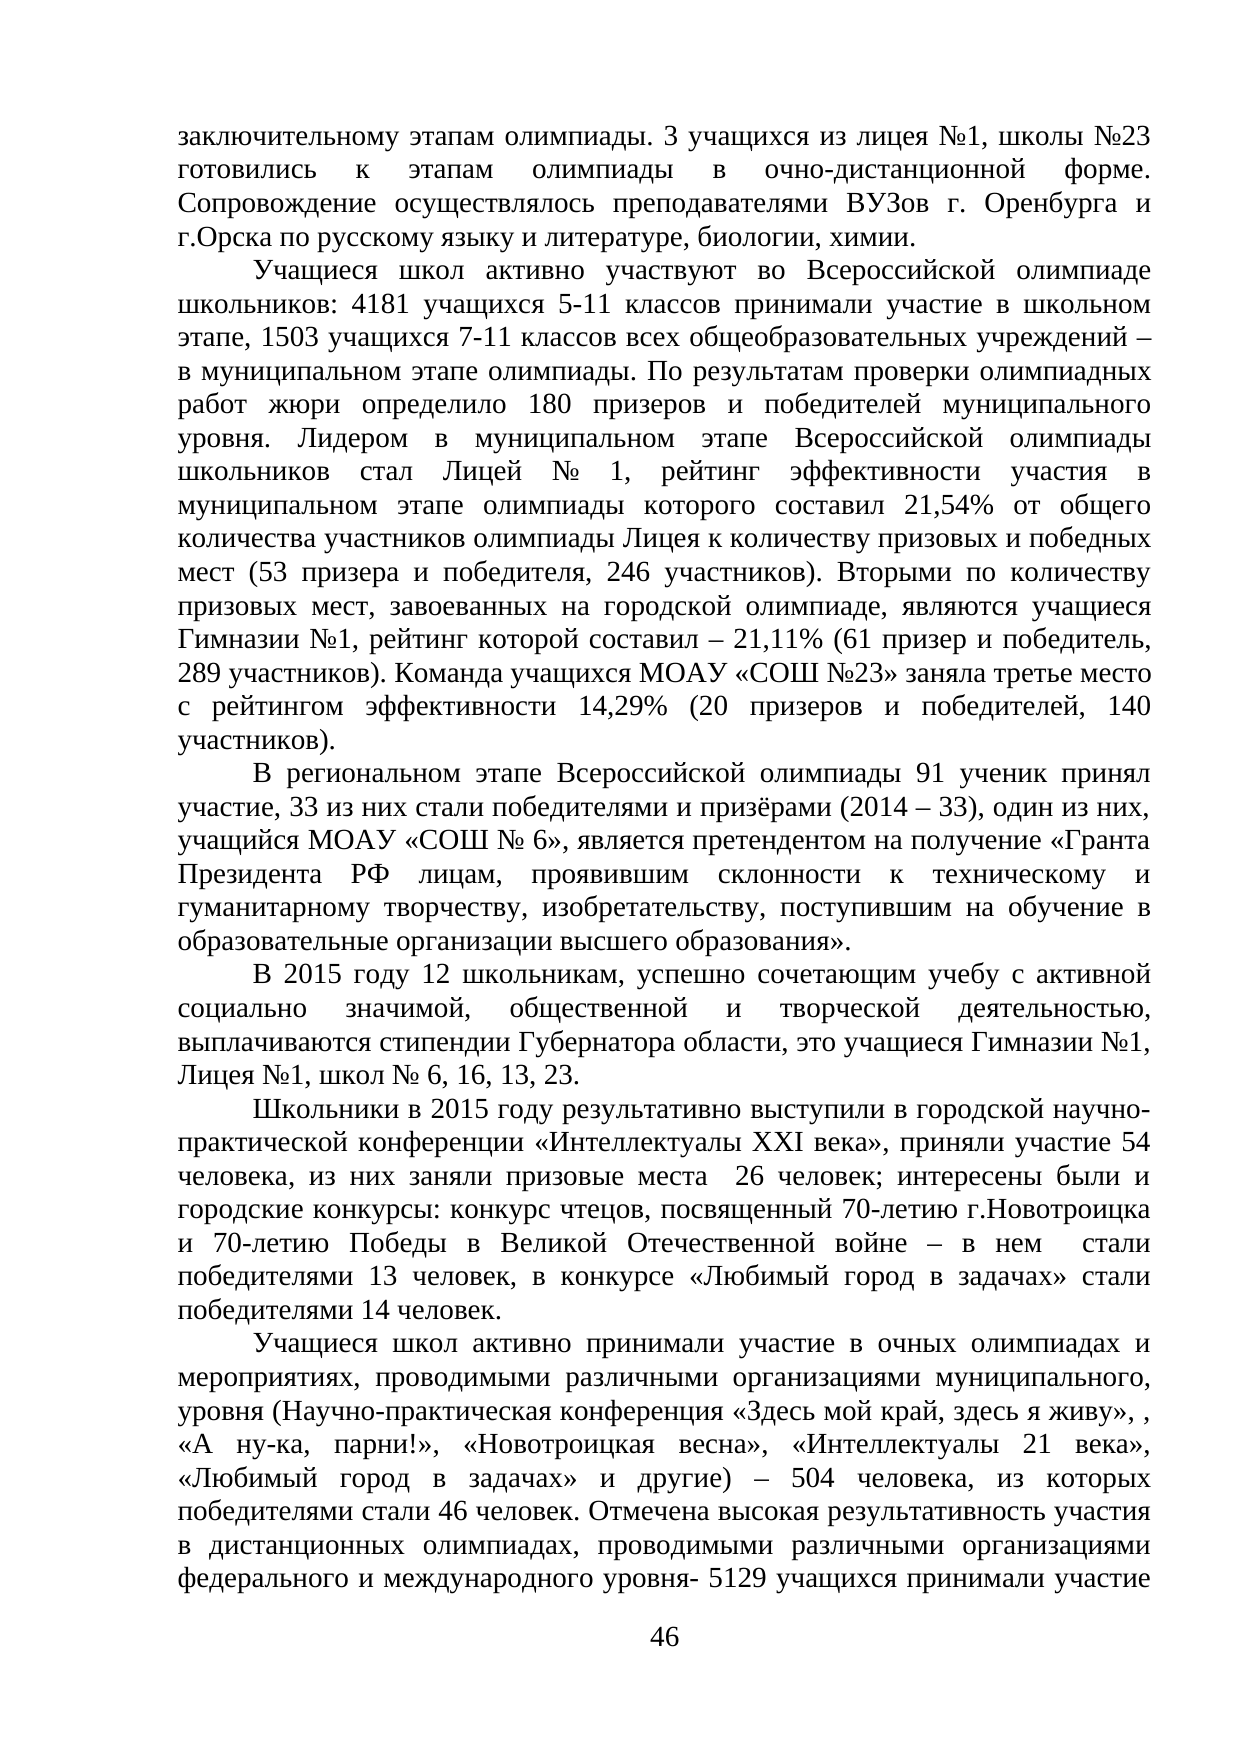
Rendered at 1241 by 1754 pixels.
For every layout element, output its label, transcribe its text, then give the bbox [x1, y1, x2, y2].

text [177, 118, 1152, 252]
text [177, 1326, 1152, 1594]
text В региональном этапе Всероссийской олимпиады 91 ученик принял участие, 33 из них стали победителями и призёрами (2014 – 33), один из них, учащийся МОАУ «СОШ № 6», является претендентом на получение «Гранта Президента РФ лицам, проявившим склонности к техническому и гуманитарному творчеству, изобретательству, поступившим на обучение в образовательные организации высшего образования». [177, 755, 1152, 957]
text В 2015 году 12 школьникам, успешно сочетающим учебу с активной социально значимой, общественной и творческой деятельностью, выплачиваются стипендии Губернатора области, это учащиеся Гимназии №1, Лицея №1, школ № 6, 16, 13, 23. [177, 957, 1152, 1091]
text Учащиеся школ активно участвуют во Всероссийской олимпиаде школьников: 4181 учащихся 5-11 классов принимали участие в школьном этапе, 1503 учащихся 7-11 классов всех общеобразовательных учреждений – в муниципальном этапе олимпиады. По результатам проверки олимпиадных работ жюри определило 180 призеров и победителей муниципального уровня. Лидером в муниципальном этапе Всероссийской олимпиады школьников стал Лицей № 1, рейтинг эффективности участия в муниципальном этапе олимпиады которого составил 21,54% от общего количества участников олимпиады Лицея к количеству призовых и победных мест (53 призера и победителя, 246 участников). Вторыми по количеству призовых мест, завоеванных на городской олимпиаде, являются учащиеся Гимназии №1, рейтинг которой составил – 21,11% (61 призер и победитель, 289 участников). Команда учащихся МОАУ «СОШ №23» заняла третье место с рейтингом эффективности 14,29% (20 призеров и победителей, 140 участников). [177, 252, 1152, 755]
text Школьники в 2015 году результативно выступили в городской научно-практической конференции «Интеллектуалы XXI века», приняли участие 54 человека, из них заняли призовые места 26 человек; интересены были и городские конкурсы: конкурс чтецов, посвященный 70-летию г.Новотроицка и 70-летию Победы в Великой Отечественной войне – в нем стали победителями 13 человек, в конкурсе «Любимый город в задачах» стали победителями 14 человек. [177, 1091, 1152, 1326]
